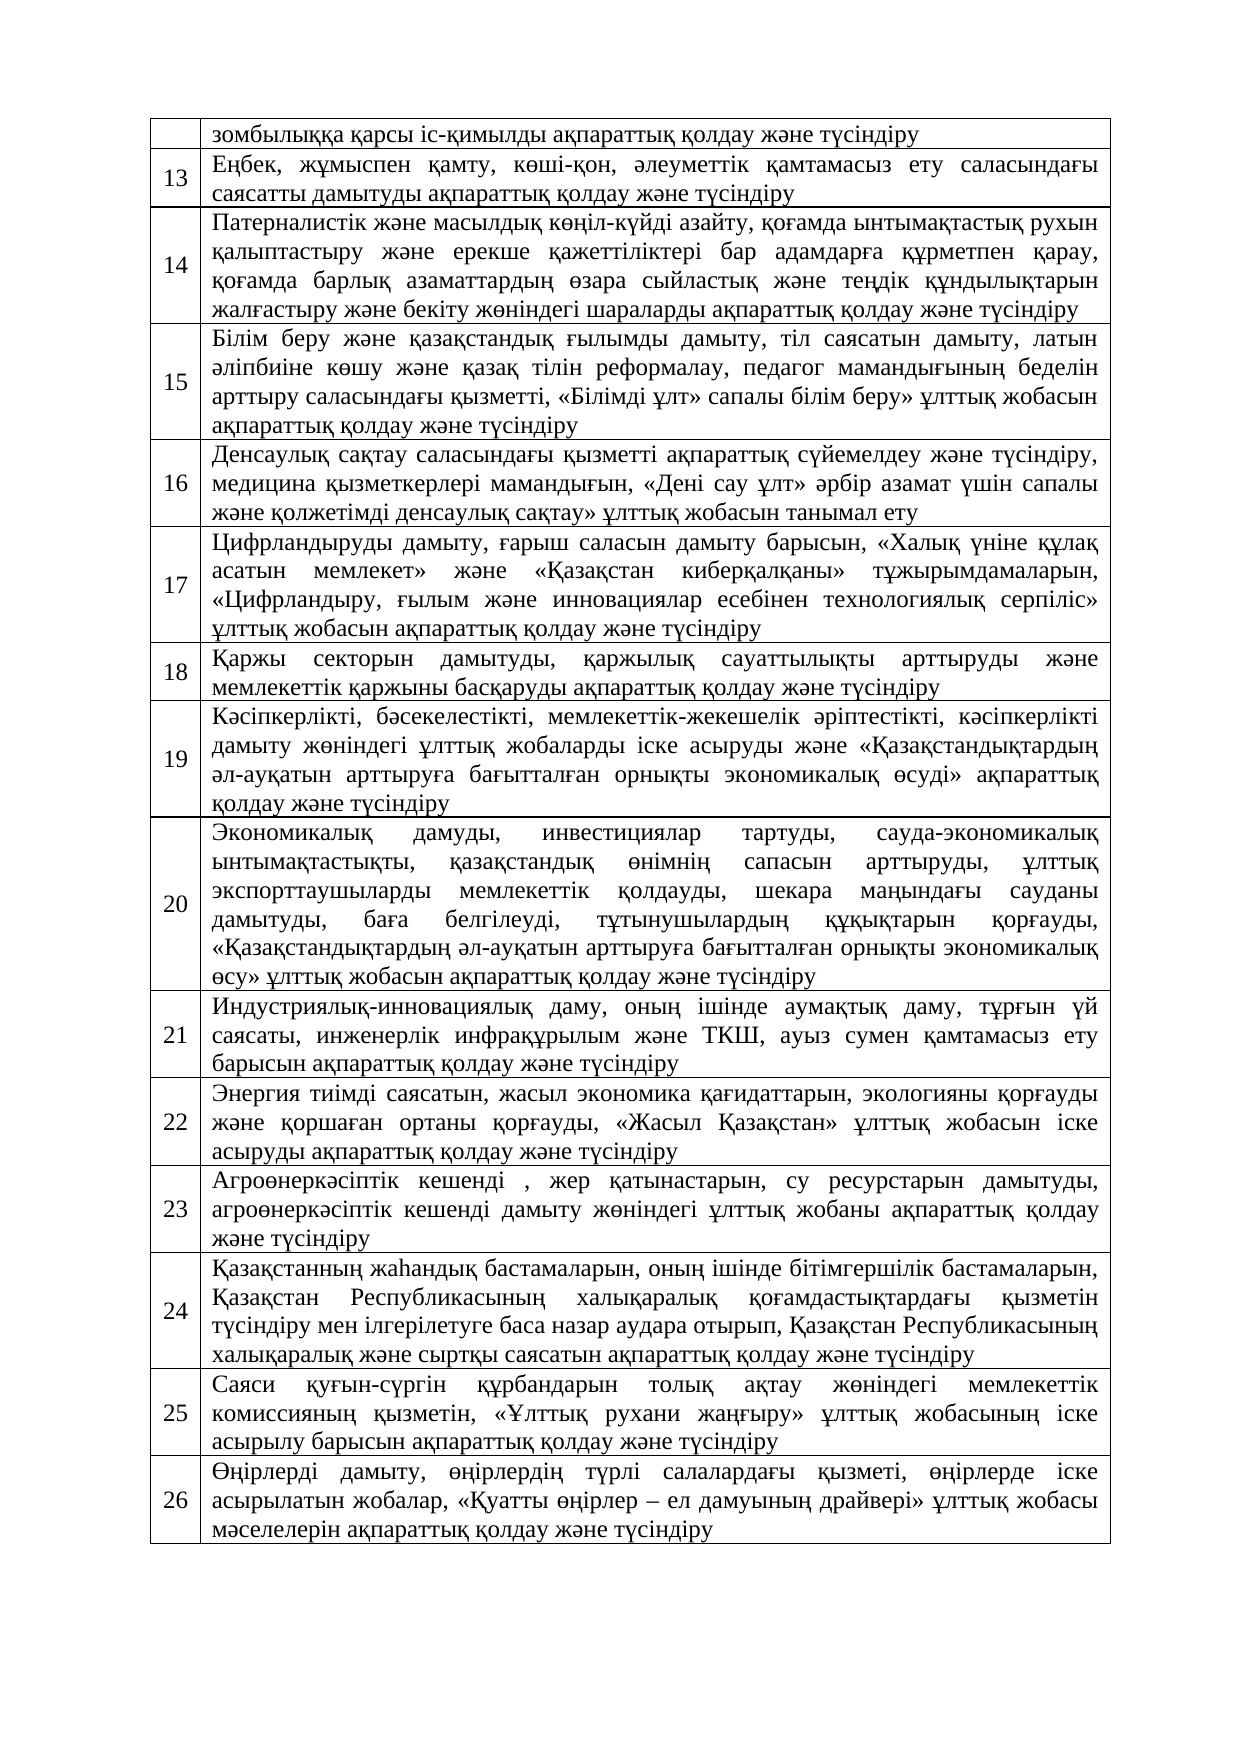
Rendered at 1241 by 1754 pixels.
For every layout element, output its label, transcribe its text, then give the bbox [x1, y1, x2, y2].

table_cell Еңбек, жұмыспен қамту, көші-қон, әлеуметтік қамтамасыз ету саласындағы саясатты дамытуды ақпараттық қолдау және түсіндіру [201, 149, 1110, 206]
table_cell 16 [151, 440, 200, 526]
table_cell 20 [151, 818, 200, 990]
table_cell 21 [151, 991, 200, 1077]
table_cell 26 [151, 1456, 200, 1542]
table_cell Кәсіпкерлікті, бәсекелестікті, мемлекеттік-жекешелік әріптестікті, кәсіпкерлікті дамыту жөніндегі ұлттық жобаларды іске асыруды және «Қазақстандықтардың әл-ауқатын арттыруға бағытталған орнықты экономикалық өсуді» ақпараттық қолдау және түсіндіру [201, 701, 1110, 816]
table_cell Білім беру және қазақстандық ғылымды дамыту, тіл саясатын дамыту, латын әліпбиіне көшу және қазақ тілін реформалау, педагог мамандығының беделін арттыру саласындағы қызметті, «Білімді ұлт» сапалы білім беру» ұлттық жобасын ақпараттық қолдау және түсіндіру [201, 324, 1110, 438]
table_cell Өңірлерді дамыту, өңірлердің түрлі салалардағы қызметі, өңірлерде іске асырылатын жобалар, «Қуатты өңірлер – ел дамуының драйвері» ұлттық жобасы мәселелерін ақпараттық қолдау және түсіндіру [201, 1456, 1110, 1542]
table_cell Саяси қуғын-сүргін құрбандарын толық ақтау жөніндегі мемлекеттік комиссияның қызметін, «Ұлттық рухани жаңғыру» ұлттық жобасының іске асырылу барысын ақпараттық қолдау және түсіндіру [201, 1369, 1110, 1455]
table_cell Патерналистік және масылдық көңіл-күйді азайту, қоғамда ынтымақтастық рухын қалыптастыру және ерекше қажеттіліктері бар адамдарға құрметпен қарау, қоғамда барлық азаматтардың өзара сыйластық және теңдік құндылықтарын жалғастыру және бекіту жөніндегі шараларды ақпараттық қолдау және түсіндіру [201, 208, 1110, 322]
table_cell Индустриялық-инновациялық даму, оның ішінде аумақтық даму, тұрғын үй саясаты, инженерлік инфрақұрылым және ТКШ, ауыз сумен қамтамасыз ету барысын ақпараттық қолдау және түсіндіру [201, 991, 1110, 1077]
table_cell Энергия тиімді саясатын, жасыл экономика қағидаттарын, экологияны қорғауды және қоршаған ортаны қорғауды, «Жасыл Қазақстан» ұлттық жобасын іске асыруды ақпараттық қолдау және түсіндіру [201, 1078, 1110, 1164]
table_cell Қазақстанның жаһандық бастамаларын, оның ішінде бітімгершілік бастамаларын, Қазақстан Республикасының халықаралық қоғамдастықтардағы қызметін түсіндіру мен ілгерілетуге баса назар аудара отырып, Қазақстан Республикасының халықаралық және сыртқы саясатын ақпараттық қолдау және түсіндіру [201, 1253, 1110, 1368]
table_cell 13 [151, 149, 200, 206]
table_cell Цифрландыруды дамыту, ғарыш саласын дамыту барысын, «Халық үніне құлақ асатын мемлекет» және «Қазақстан киберқалқаны» тұжырымдамаларын, «Цифрландыру, ғылым және инновациялар есебінен технологиялық серпіліс» ұлттық жобасын ақпараттық қолдау және түсіндіру [201, 527, 1110, 642]
table_cell 22 [151, 1078, 200, 1164]
table_cell 17 [151, 527, 200, 642]
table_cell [201, 119, 1110, 148]
table_cell Денсаулық сақтау саласындағы қызметті ақпараттық сүйемелдеу және түсіндіру, медицина қызметкерлері мамандығын, «Дені сау ұлт» әрбір азамат үшін сапалы және қолжетімді денсаулық сақтау» ұлттық жобасын танымал ету [201, 440, 1110, 526]
table_cell 14 [151, 208, 200, 322]
table_cell 12 [151, 119, 200, 148]
table_cell Қаржы секторын дамытуды, қаржылық сауаттылықты арттыруды және мемлекеттік қаржыны басқаруды ақпараттық қолдау және түсіндіру [201, 643, 1110, 700]
table_cell Экономикалық дамуды, инвестициялар тартуды, сауда-экономикалық ынтымақтастықты, қазақстандық өнімнің сапасын арттыруды, ұлттық экспорттаушыларды мемлекеттік қолдауды, шекара маңындағы сауданы дамытуды, баға белгілеуді, тұтынушылардың құқықтарын қорғауды, «Қазақстандықтардың әл-ауқатын арттыруға бағытталған орнықты экономикалық өсу» ұлттық жобасын ақпараттық қолдау және түсіндіру [201, 818, 1110, 990]
table_cell 18 [151, 643, 200, 700]
table_cell 19 [151, 701, 200, 816]
table_cell 23 [151, 1166, 200, 1252]
table_cell Агроөнеркәсіптік кешенді , жер қатынастарын, су ресурстарын дамытуды, агроөнеркәсіптік кешенді дамыту жөніндегі ұлттық жобаны ақпараттық қолдау және түсіндіру [201, 1166, 1110, 1252]
table_cell 24 [151, 1253, 200, 1368]
table_cell 15 [151, 324, 200, 438]
table_cell 25 [151, 1369, 200, 1455]
